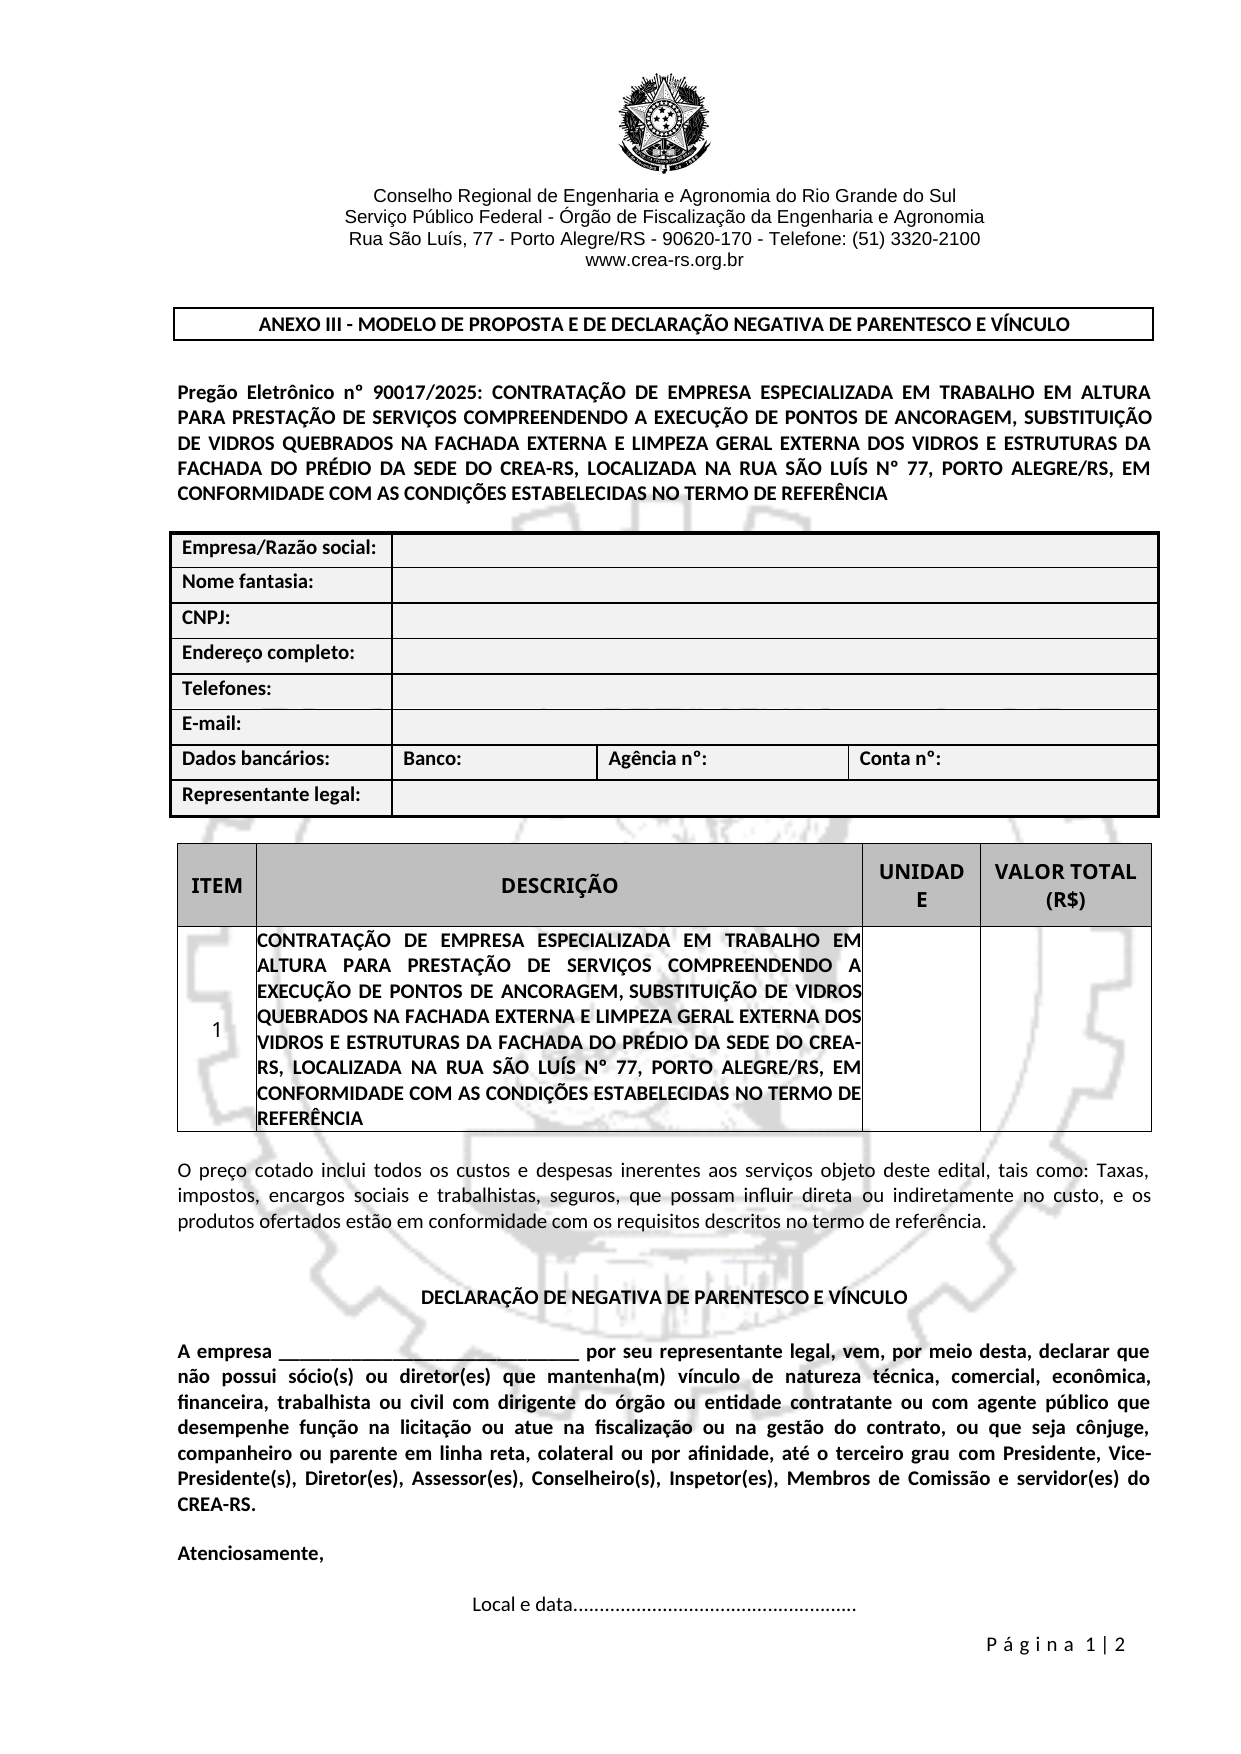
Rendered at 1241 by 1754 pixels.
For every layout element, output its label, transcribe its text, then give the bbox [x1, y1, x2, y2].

text Pregão Eletrônico nº 90017/2025: CONTRATAÇÃO DE EMPRESA ESPECIALIZADA EM TRABALHO EM ALTURA PARA PRESTAÇÃO DE SERVIÇOS COMPREENDENDO A EXECUÇÃO DE PONTOS DE ANCORAGEM, SUBSTITUIÇÃO DE VIDROS QUEBRADOS NA FACHADA EXTERNA E LIMPEZA GERAL EXTERNA DOS VIDROS E ESTRUTURAS DA FACHADA DO PRÉDIO DA SEDE DO CREA-RS, LOCALIZADA NA RUA SÃO LUÍS Nº 77, PORTO ALEGRE/RS, EM CONFORMIDADE COM AS CONDIÇÕES ESTABELECIDAS NO TERMO DE REFERÊNCIA [177, 379, 1152, 506]
text ANEXO III - MODELO DE PROPOSTA E DE DECLARAÇÃO NEGATIVA DE PARENTESCO E VÍNCULO [175, 309, 1152, 339]
picture [618, 73, 711, 174]
table_cell [393, 675, 1157, 708]
table_header DESCRIÇÃO [257, 844, 862, 926]
table_cell 1 [178, 927, 256, 1131]
table_header Empresa/Razão social: [172, 535, 391, 567]
table_cell Representante legal: [172, 781, 391, 815]
table_header UNIDADE [863, 844, 980, 926]
text DECLARAÇÃO DE NEGATIVA DE PARENTESCO E VÍNCULO [177, 1284, 1152, 1309]
table_cell [863, 927, 980, 1131]
text Local e data...................................................... [177, 1591, 1152, 1617]
table_cell Conta nº: [849, 746, 1157, 779]
table_cell Nome fantasia: [172, 568, 391, 602]
text Atenciosamente, [177, 1540, 1152, 1566]
table_cell Endereço completo: [172, 639, 391, 673]
table_header ITEM [178, 844, 256, 926]
table_cell [393, 604, 1157, 638]
table_cell Agência nº: [598, 746, 848, 779]
table_header VALOR TOTAL (R$) [981, 844, 1151, 926]
table_cell Banco: [393, 746, 596, 779]
table_cell [981, 927, 1151, 1131]
table_cell [393, 639, 1157, 673]
text O preço cotado inclui todos os custos e despesas inerentes aos serviços objeto deste edital, tais como: Taxas, impostos, encargos sociais e trabalhistas, seguros, que possam influir direta ou indiretamente no custo, e os produtos ofertados estão em conformidade com os requisitos descritos no termo de referência. [177, 1157, 1152, 1233]
text A empresa _____________________________ por seu representante legal, vem, por meio desta, declarar que não possui sócio(s) ou diretor(es) que mantenha(m) vínculo de natureza técnica, comercial, econômica, financeira, trabalhista ou civil com dirigente do órgão ou entidade contratante ou com agente público que desempenhe função na licitação ou atue na fiscalização ou na gestão do contrato, ou que seja cônjuge, companheiro ou parente em linha reta, colateral ou por afinidade, até o terceiro grau com Presidente, Vice-Presidente(s), Diretor(es), Assessor(es), Conselheiro(s), Inspetor(es), Membros de Comissão e servidor(es) do CREA-RS. [177, 1338, 1152, 1516]
table_cell CNPJ: [172, 604, 391, 638]
table_header [393, 535, 1157, 567]
table_cell [393, 781, 1157, 815]
table_cell [393, 710, 1157, 744]
table_cell Telefones: [172, 675, 391, 708]
table_cell [393, 568, 1157, 602]
table_cell E-mail: [172, 710, 391, 744]
table_cell Dados bancários: [172, 746, 391, 779]
table_cell CONTRATAÇÃO DE EMPRESA ESPECIALIZADA EM TRABALHO EM ALTURA PARA PRESTAÇÃO DE SERVIÇOS COMPREENDENDO A EXECUÇÃO DE PONTOS DE ANCORAGEM, SUBSTITUIÇÃO DE VIDROS QUEBRADOS NA FACHADA EXTERNA E LIMPEZA GERAL EXTERNA DOS VIDROS E ESTRUTURAS DA FACHADA DO PRÉDIO DA SEDE DO CREA-RS, LOCALIZADA NA RUA SÃO LUÍS Nº 77, PORTO ALEGRE/RS, EM CONFORMIDADE COM AS CONDIÇÕES ESTABELECIDAS NO TERMO DE REFERÊNCIA [257, 927, 862, 1131]
